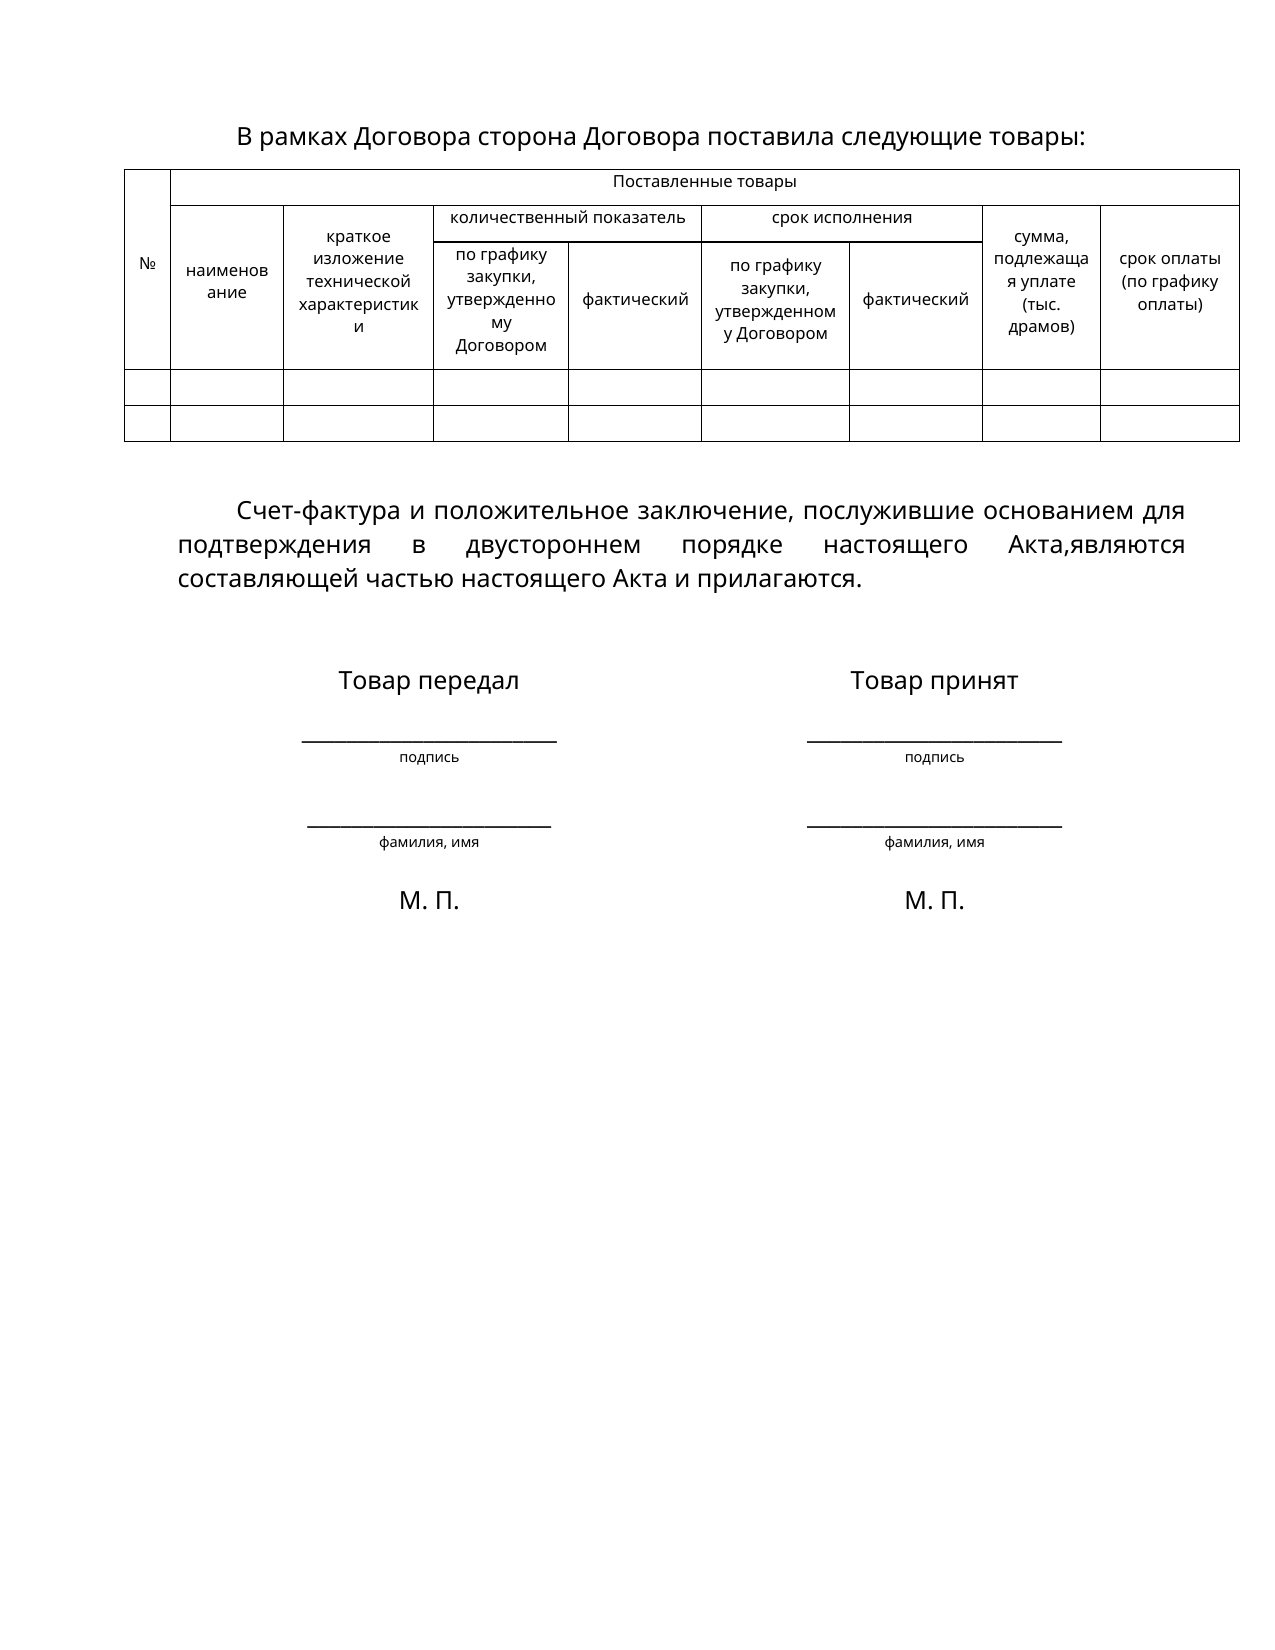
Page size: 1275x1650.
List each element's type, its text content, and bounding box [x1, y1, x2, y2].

table_cell фактический [569, 243, 701, 368]
table_cell [983, 406, 1100, 441]
table_cell _______________________ подпись [682, 713, 1187, 798]
table_cell срок оплаты (по графику оплаты) [1101, 206, 1239, 368]
table_cell сумма, подлежащая уплате (тыс. драмов) [983, 206, 1100, 368]
table_header № [125, 170, 170, 368]
table_cell _______________________ фамилия, имя [682, 798, 1187, 883]
table_cell [171, 370, 283, 405]
table_cell [434, 406, 568, 441]
table_cell [125, 370, 170, 405]
table_cell [850, 370, 982, 405]
table_cell [1101, 406, 1239, 441]
table_cell наименование [171, 206, 283, 368]
text Счет-фактура и положительное заключение, послужившие основанием для подтверждения в двустороннем порядке настоящего Акта,являются составляющей частью настоящего Акта и прилагаются. [177, 493, 1186, 595]
table_cell по графику закупки, утвержденному Договором [702, 243, 849, 368]
table_cell [569, 370, 701, 405]
table_cell [1101, 370, 1239, 405]
table_cell [171, 406, 283, 441]
table_cell _______________________ подпись [176, 713, 682, 798]
table_cell [702, 370, 849, 405]
table_cell [284, 406, 433, 441]
table_cell по графику закупки, утвержденному Договором [434, 243, 568, 368]
table_cell [125, 406, 170, 441]
table_cell М. П. [176, 883, 682, 933]
table_cell количественный показатель [434, 206, 701, 241]
table_cell ______________________ фамилия, имя [176, 798, 682, 883]
table_cell фактический [850, 243, 982, 368]
table_cell срок исполнения [702, 206, 982, 241]
table_cell [434, 370, 568, 405]
table_cell [702, 406, 849, 441]
text В рамках Договора сторона Договора поставила следующие товары: [177, 118, 1186, 152]
table_header Поставленные товары [171, 170, 1239, 205]
table_cell [284, 370, 433, 405]
table_cell М. П. [682, 883, 1187, 933]
table_cell [850, 406, 982, 441]
table_cell краткое изложение технической характеристики [284, 206, 433, 368]
table_header Товар принят [682, 662, 1187, 713]
table_header Товар передал [176, 662, 682, 713]
table_cell [569, 406, 701, 441]
table_cell [983, 370, 1100, 405]
